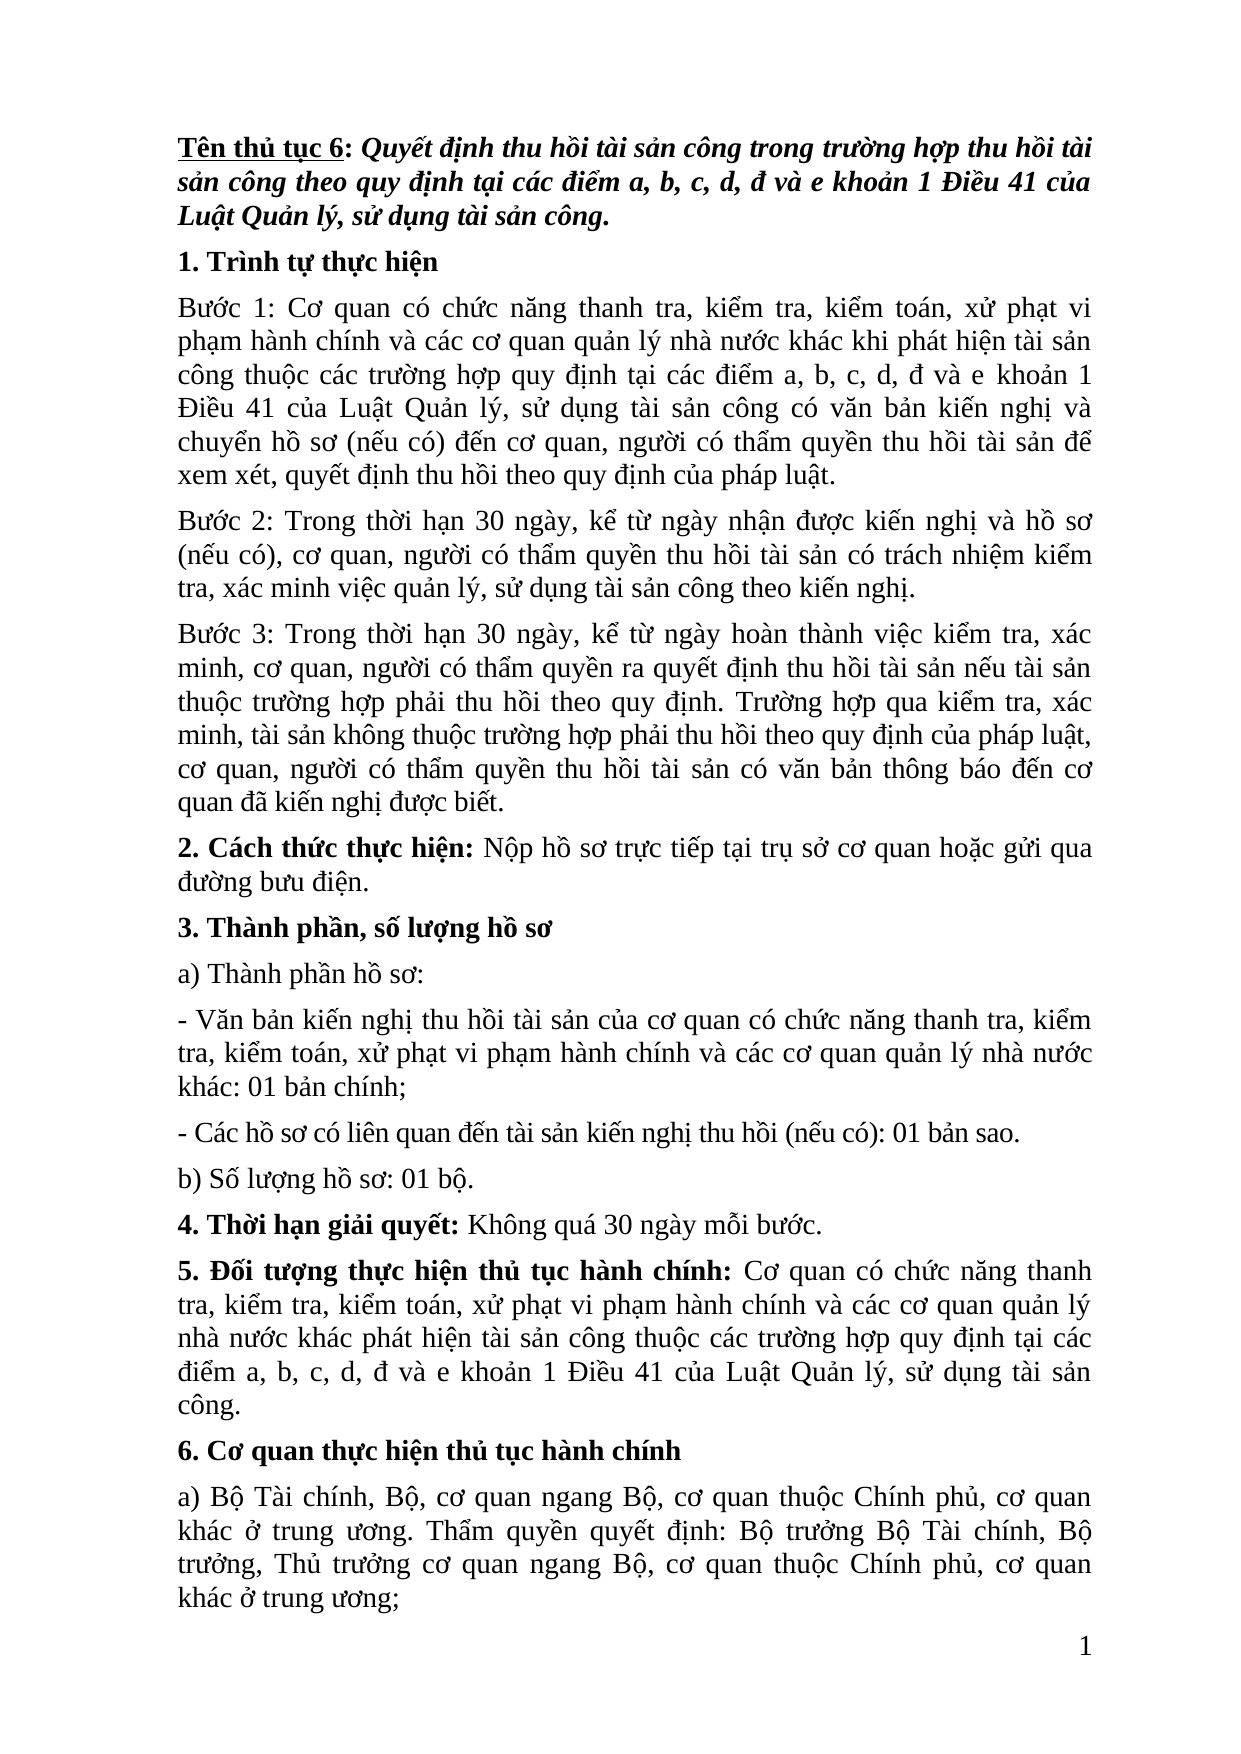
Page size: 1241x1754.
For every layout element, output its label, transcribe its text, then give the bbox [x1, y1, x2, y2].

text a) Thành phần hồ sơ: [177, 956, 1092, 989]
text 4. Thời hạn giải quyết: Không quá 30 ngày mỗi bước. [177, 1207, 1092, 1241]
text b) Số lượng hồ sơ: 01 bộ. [177, 1161, 1092, 1195]
text 1. Trình tự thực hiện [177, 244, 1092, 277]
text - Các hồ sơ có liên quan đến tài sản kiến nghị thu hồi (nếu có): 01 bản sao. [177, 1115, 1092, 1149]
text 5. Đối tượng thực hiện thủ tục hành chính: Cơ quan có chức năng thanh tra, kiểm tra, kiểm toán, xử phạt vi phạm hành chính và các cơ quan quản lý nhà nước khác phát hiện tài sản công thuộc các trường hợp quy định tại các điểm a, b, c, d, đ và e khoản 1 Điều 41 của Luật Quản lý, sử dụng tài sản công. [177, 1253, 1092, 1421]
text 3. Thành phần, số lượng hồ sơ [177, 910, 1092, 943]
text a) Bộ Tài chính, Bộ, cơ quan ngang Bộ, cơ quan thuộc Chính phủ, cơ quan khác ở trung ương. Thẩm quyền quyết định: Bộ trưởng Bộ Tài chính, Bộ trưởng, Thủ trưởng cơ quan ngang Bộ, cơ quan thuộc Chính phủ, cơ quan khác ở trung ương; [177, 1479, 1092, 1614]
text Tên thủ tục 6: Quyết định thu hồi tài sản công trong trường hợp thu hồi tài sản công theo quy định tại các điểm a, b, c, d, đ và e khoản 1 Điều 41 của Luật Quản lý, sử dụng tài sản công. [177, 131, 1092, 231]
text - Văn bản kiến nghị thu hồi tài sản của cơ quan có chức năng thanh tra, kiểm tra, kiểm toán, xử phạt vi phạm hành chính và các cơ quan quản lý nhà nước khác: 01 bản chính; [177, 1002, 1092, 1103]
text Bước 1: Cơ quan có chức năng thanh tra, kiểm tra, kiểm toán, xử phạt vi phạm hành chính và các cơ quan quản lý nhà nước khác khi phát hiện tài sản công thuộc các trường hợp quy định tại các điểm a, b, c, d, đ và e khoản 1 Điều 41 của Luật Quản lý, sử dụng tài sản công có văn bản kiến nghị và chuyển hồ sơ (nếu có) đến cơ quan, người có thẩm quyền thu hồi tài sản để xem xét, quyết định thu hồi theo quy định của pháp luật. [177, 290, 1092, 491]
text Bước 2: Trong thời hạn 30 ngày, kể từ ngày nhận được kiến nghị và hồ sơ (nếu có), cơ quan, người có thẩm quyền thu hồi tài sản có trách nhiệm kiểm tra, xác minh việc quản lý, sử dụng tài sản công theo kiến nghị. [177, 503, 1092, 604]
text 2. Cách thức thực hiện: Nộp hồ sơ trực tiếp tại trụ sở cơ quan hoặc gửi qua đường bưu điện. [177, 830, 1092, 897]
text 6. Cơ quan thực hiện thủ tục hành chính [177, 1433, 1092, 1467]
text Bước 3: Trong thời hạn 30 ngày, kể từ ngày hoàn thành việc kiểm tra, xác minh, cơ quan, người có thẩm quyền ra quyết định thu hồi tài sản nếu tài sản thuộc trường hợp phải thu hồi theo quy định. Trường hợp qua kiểm tra, xác minh, tài sản không thuộc trường hợp phải thu hồi theo quy định của pháp luật, cơ quan, người có thẩm quyền thu hồi tài sản có văn bản thông báo đến cơ quan đã kiến nghị được biết. [177, 617, 1092, 818]
